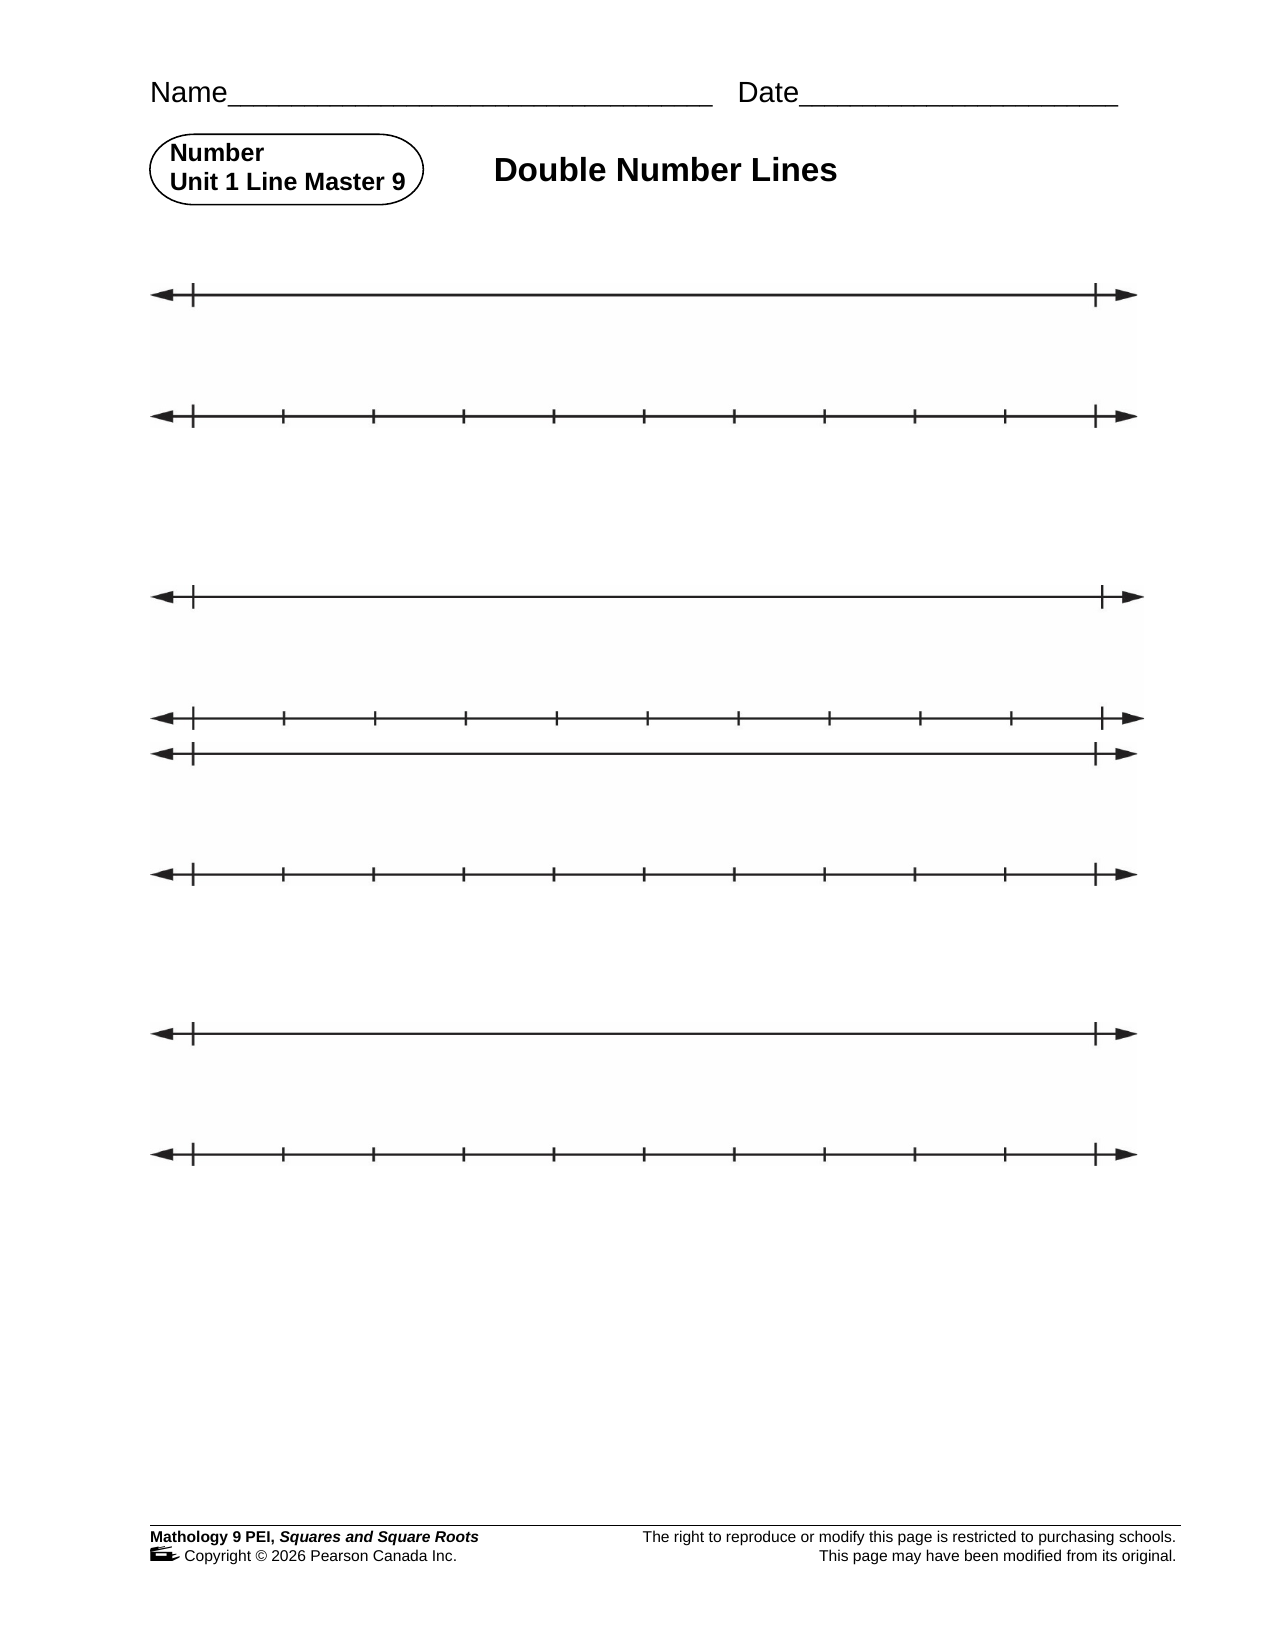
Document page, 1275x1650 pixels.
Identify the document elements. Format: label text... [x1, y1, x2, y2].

picture [150, 742, 1138, 886]
picture [150, 283, 1138, 428]
picture [150, 1022, 1138, 1166]
picture [150, 1546, 180, 1561]
text Double Number Lines [418, 150, 1181, 188]
picture [150, 585, 1145, 730]
